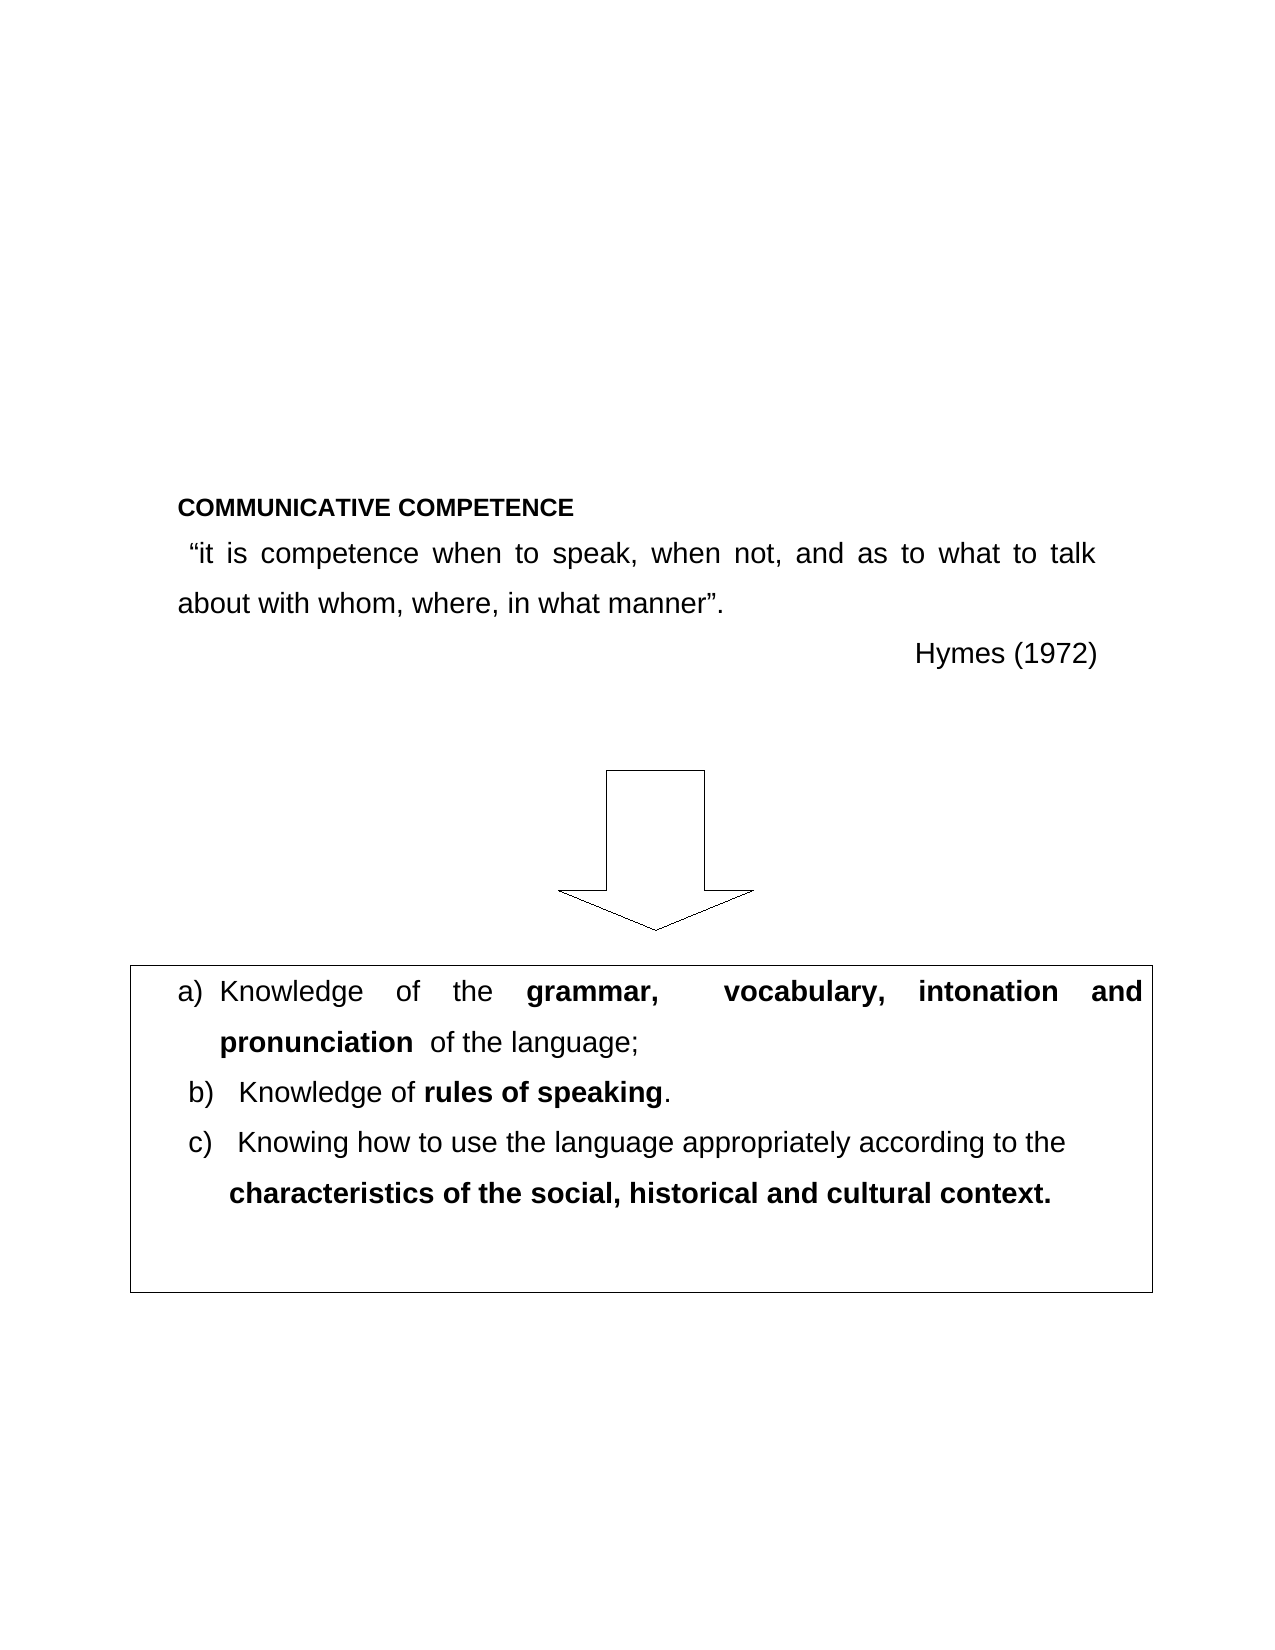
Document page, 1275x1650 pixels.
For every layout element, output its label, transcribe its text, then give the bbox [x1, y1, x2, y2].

text COMMUNICATIVE COMPETENCE [177, 493, 1098, 521]
text “it is competence when to speak, when not, and as to what to talk about with whom, where, in what manner”. [177, 536, 1098, 619]
text Hymes (1972) [177, 636, 1098, 670]
